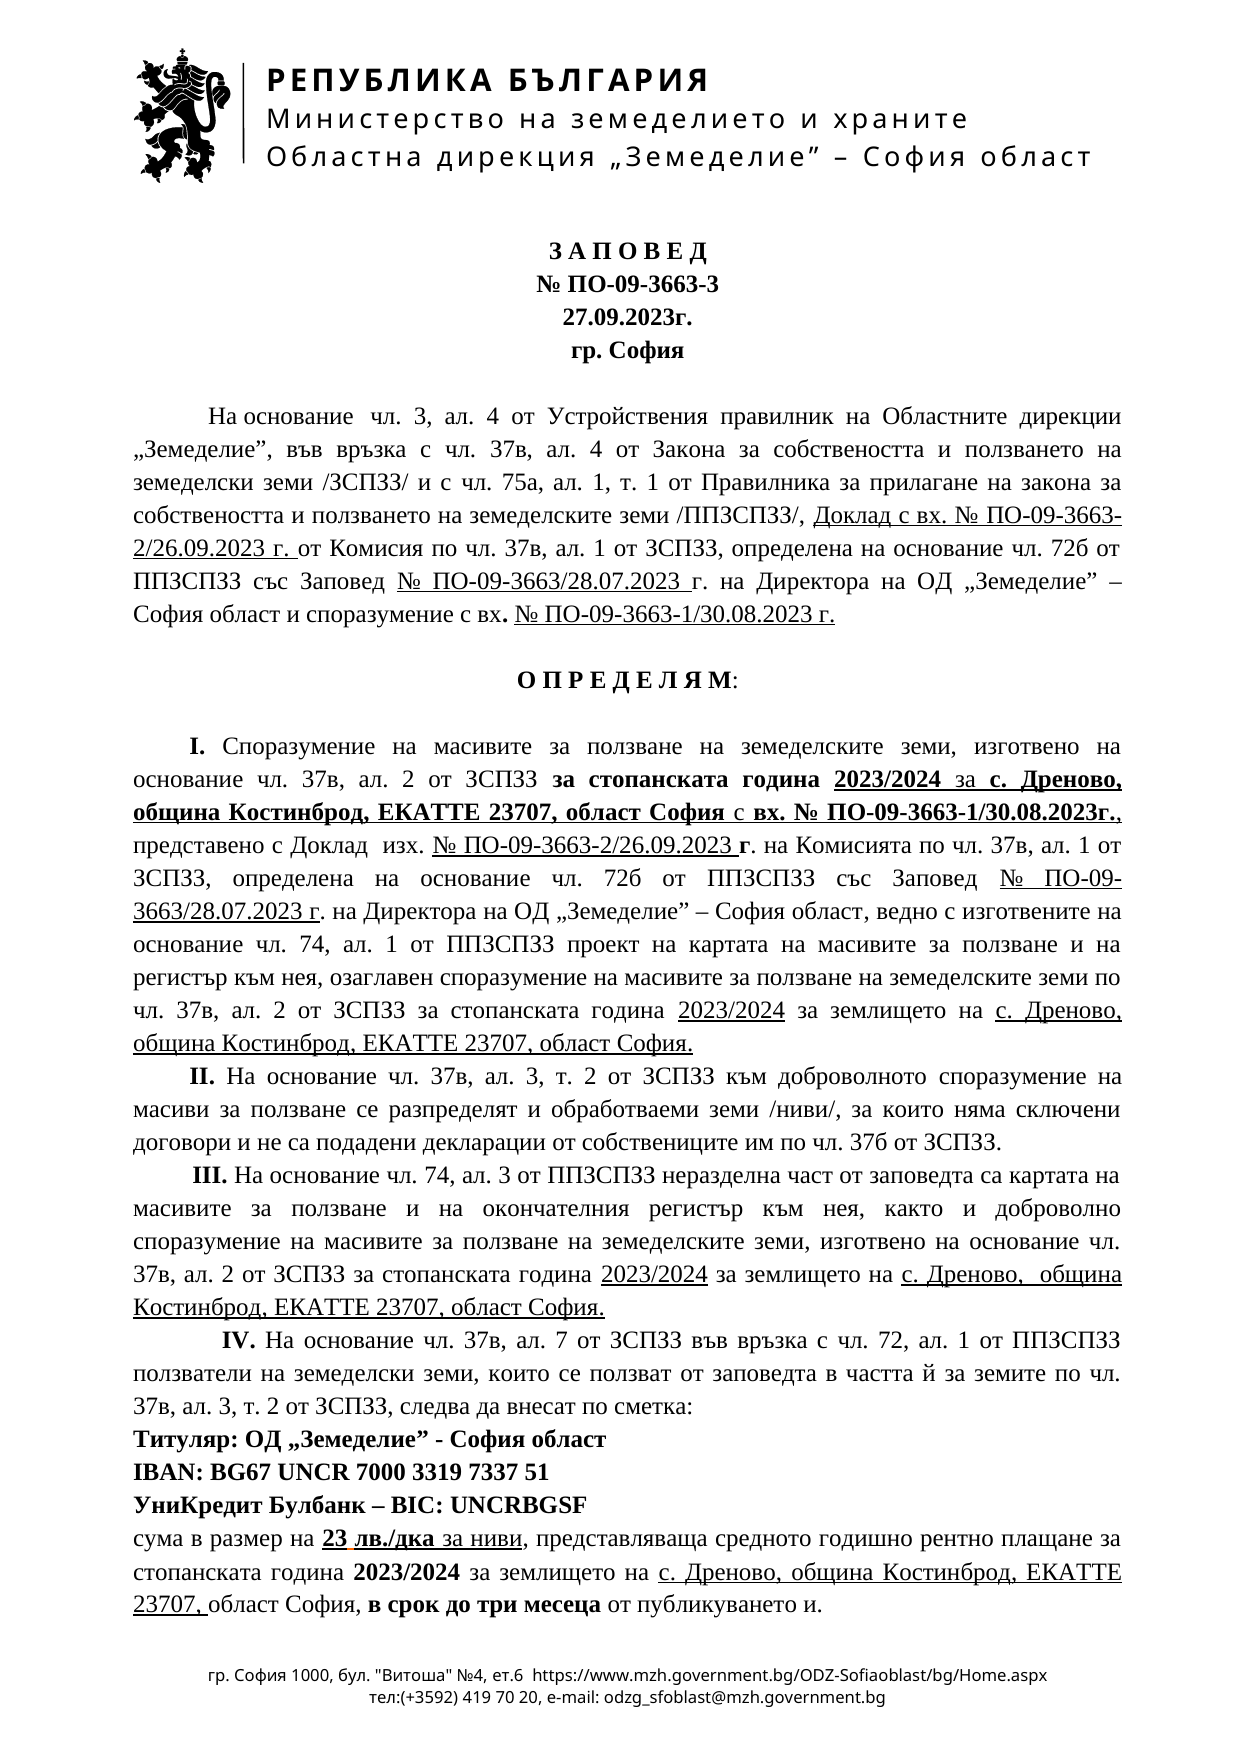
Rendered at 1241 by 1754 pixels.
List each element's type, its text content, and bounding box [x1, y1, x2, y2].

text З А П О В Е Д [133, 236, 1122, 264]
text IBAN: BG67 UNCR 7000 3319 7337 51 [133, 1457, 1122, 1486]
text УниКредит Булбанк – BIC: UNCRBGSF [133, 1491, 1122, 1519]
text III. На основание чл. 74, ал. 3 от ППЗСПЗЗ неразделна част от заповедта са картата на масивите за ползване и на окончателния регистър към нея, както и доброволно споразумение на масивите за ползване на земеделските земи, изготвено на основание чл. 37в, ал. 2 от ЗСПЗЗ за стопанската година 2023/2024 за землището на с. Дреново, община Костинброд, ЕКАТТЕ 23707, област София. [133, 1160, 1122, 1321]
text На основание чл. 3, ал. 4 от Устройствения правилник на Областните дирекции „Земеделие”, във връзка с чл. 37в, ал. 4 от Закона за собствеността и ползването на земеделски земи /ЗСПЗЗ/ и с чл. 75а, ал. 1, т. 1 от Правилника за прилагане на закона за собствеността и ползването на земеделските земи /ППЗСПЗЗ/, Доклад с вх. № ПО-09-3663-2/26.09.2023 г. от Комисия по чл. 37в, ал. 1 от ЗСПЗЗ, определена на основание чл. 72б от ППЗСПЗЗ със Заповед № ПО-09-3663/28.07.2023 г. на Директора на ОД „Земеделие” – София област и споразумение с вх. № ПО-09-3663-1/30.08.2023 г. [133, 401, 1122, 628]
text I. Споразумение на масивите за ползване на земеделските земи, изготвено на основание чл. 37в, ал. 2 от ЗСПЗЗ за стопанската година 2023/2024 за с. Дреново, община Костинброд, ЕКАТТЕ 23707, област София с вх. № ПО-09-3663-1/30.08.2023г., представено с Доклад изх. № ПО-09-3663-2/26.09.2023 г. на Комисията по чл. 37в, ал. 1 от ЗСПЗЗ, определена на основание чл. 72б от ППЗСПЗЗ със Заповед № ПО-09-3663/28.07.2023 г. на Директора на ОД „Земеделие” – София област, ведно с изготвените на основание чл. 74, ал. 1 от ППЗСПЗЗ проект на картата на масивите за ползване и на регистър към нея, озаглавен споразумение на масивите за ползване на земеделските земи по чл. 37в, ал. 2 от ЗСПЗЗ за стопанската година 2023/2024 за землището на с. Дреново, община Костинброд, ЕКАТТЕ 23707, област София. [133, 823, 1122, 1057]
text 27.09.2023г. [133, 302, 1122, 331]
text IV. На основание чл. 37в, ал. 7 от ЗСПЗЗ във връзка с чл. 72, ал. 1 от ППЗСПЗЗ ползватели на земеделски земи, които се ползват от заповедта в частта й за земите по чл. 37в, ал. 3, т. 2 от ЗСПЗЗ, следва да внесат по сметка: [118, 1325, 1122, 1420]
text гр. София [133, 335, 1122, 363]
text II. На основание чл. 37в, ал. 3, т. 2 от ЗСПЗЗ към доброволното споразумение на масиви за ползване се разпределят и обработваеми земи /ниви/, за които няма сключени договори и не са подадени декларации от собствениците им по чл. 37б от ЗСПЗЗ. [133, 1061, 1122, 1156]
text I. Споразумение на масивите за ползване на земеделските земи, изготвено на основание чл. 37в, ал. 2 от ЗСПЗЗ за стопанската година 2023/2024 за с. Дреново, община Костинброд, ЕКАТТЕ 23707, област София с вх. № ПО-09-3663-1/30.08.2023г., представено с Доклад изх. № ПО-09-3663-2/26.09.2023 г. на Комисията по чл. 37в, ал. 1 от ЗСПЗЗ, определена на основание чл. 72б от ППЗСПЗЗ със Заповед № ПО-09-3663/28.07.2023 г. на Директора на ОД „Земеделие” – София област, ведно с изготвените на основание чл. 74, ал. 1 от ППЗСПЗЗ проект на картата на масивите за ползване и на регистър към нея, озаглавен споразумение на масивите за ползване на земеделските земи по чл. 37в, ал. 2 от ЗСПЗЗ за стопанската година 2023/2024 за землището на с. Дреново, община Костинброд, ЕКАТТЕ 23707, област София. [133, 731, 1122, 822]
text сума в размер на 23 лв./дка за ниви, представляваща средното годишно рентно плащане за стопанската година 2023/2024 за землището на с. Дреново, община Костинброд, ЕКАТТЕ 23707, област София, в срок до три месеца от публикуването и. [133, 1523, 1122, 1618]
text Титуляр: ОД „Земеделие” - София област [133, 1424, 1122, 1453]
text О П Р Е Д Е Л Я М: [133, 665, 1122, 694]
text № ПО-09-3663-3 [133, 269, 1122, 297]
